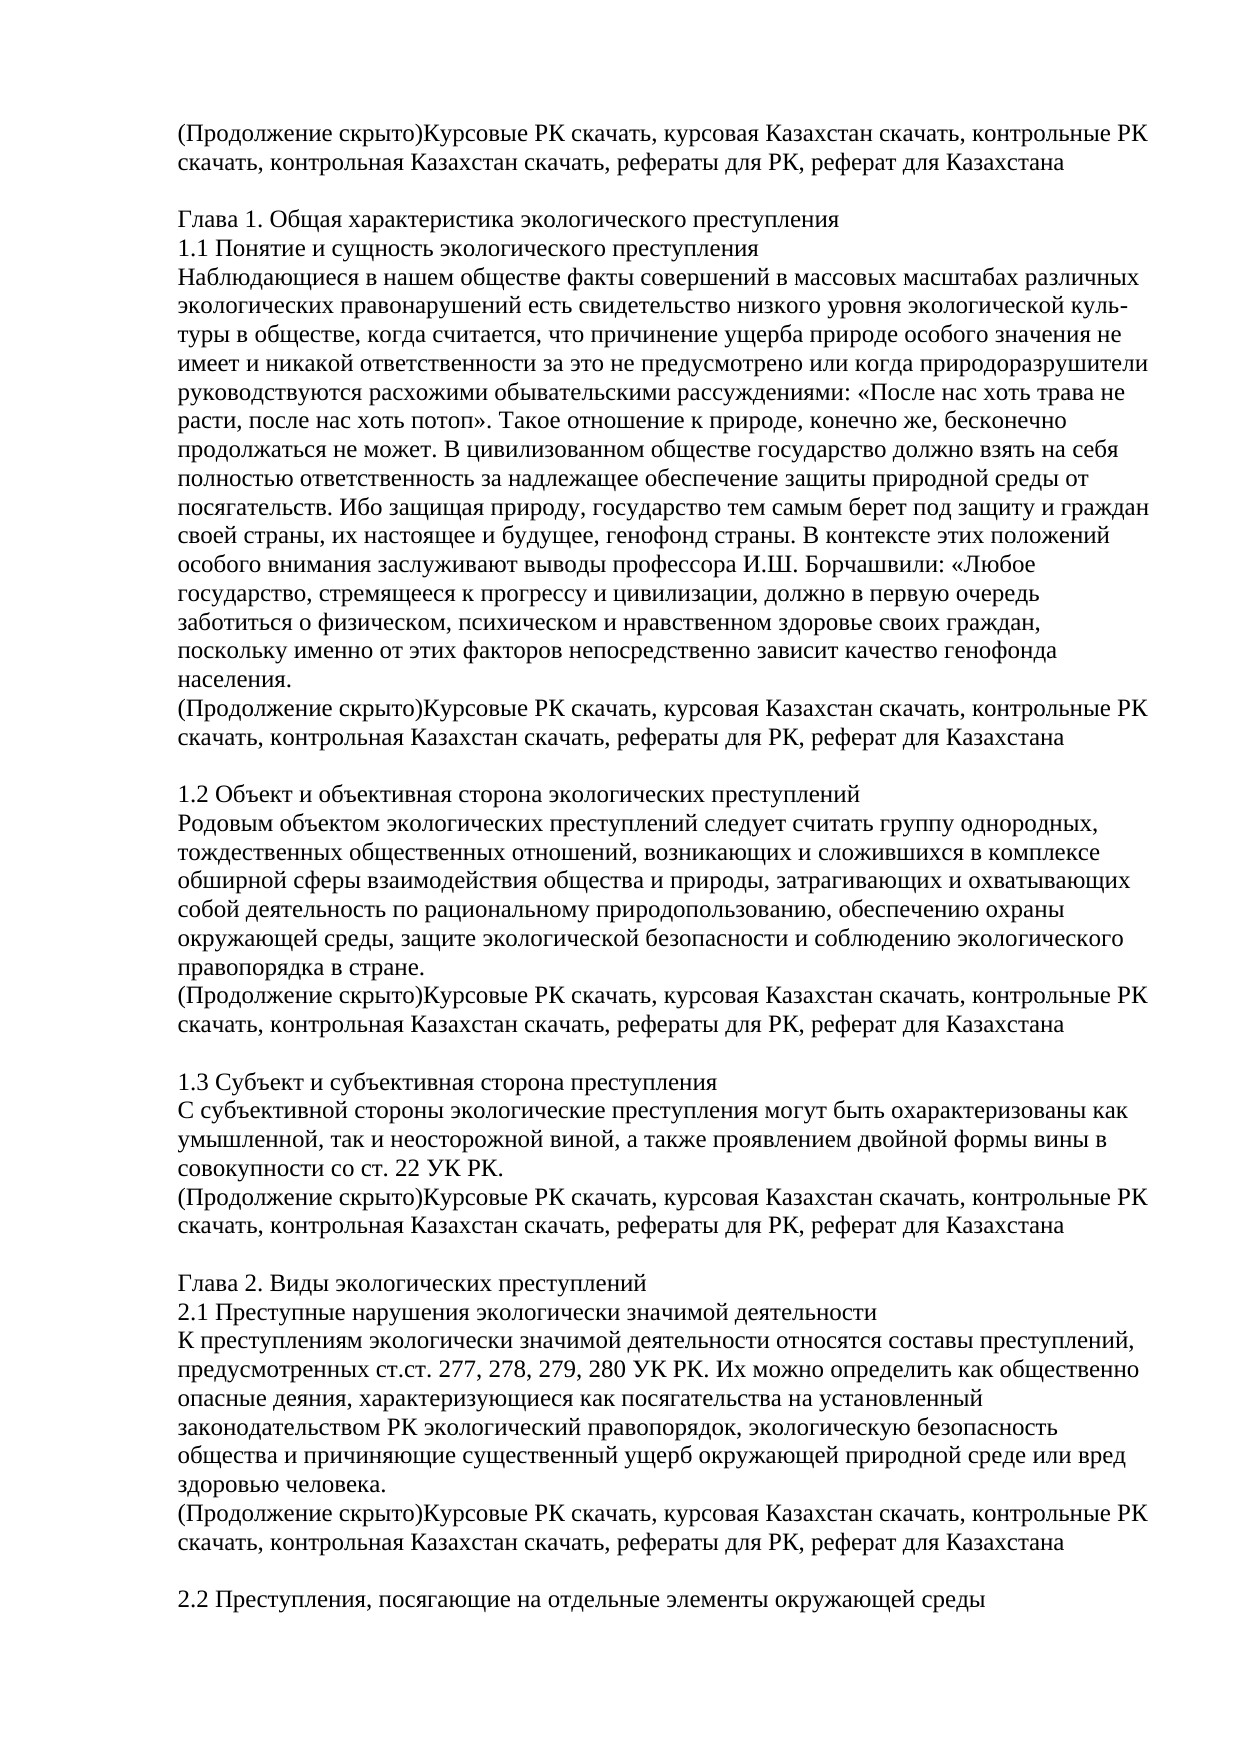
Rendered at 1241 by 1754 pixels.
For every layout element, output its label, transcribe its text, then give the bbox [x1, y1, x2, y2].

text К преступлениям экологически значимой деятельности относятся составы преступлений, предусмотренных ст.ст. 277, 278, 279, 280 УК РК. Их можно определить как общественно опасные деяния, характеризующиеся как посягательства на установленный законодательством РК экологический правопорядок, экологическую безопасность общества и причиняющие существенный ущерб окружающей природной среде или вред здоровью человека. [177, 1326, 1152, 1498]
text С субъективной стороны экологические преступления могут быть охарактеризованы как умышленной, так и неосторожной виной, а также проявлением двойной формы вины в совокупности со ст. 22 УК РК. [177, 1096, 1152, 1182]
text Глава 1. Общая характеристика экологического преступления [177, 204, 1152, 233]
text 2.1 Преступные нарушения экологически значимой деятельности [177, 1297, 1152, 1326]
text 2.2 Преступления, посягающие на отдельные элементы окружающей среды [177, 1584, 1152, 1613]
text Наблюдающиеся в нашем обществе факты совершений в массовых масштабах различных экологических правонарушений есть свидетельство низкого уровня экологической культуры в обществе, когда считается, что причинение ущерба природе особого значения не имеет и никакой ответственности за это не предусмотрено или когда природоразрушители руководствуются расхожими обывательскими рассуждениями: «После нас хоть трава не расти, после нас хоть потоп». Такое отношение к природе, конечно же, бесконечно продолжаться не может. В цивилизованном обществе государство должно взять на себя полностью ответственность за надлежащее обеспечение защиты природной среды от посягательств. Ибо защищая природу, государство тем самым берет под защиту и граждан своей страны, их настоящее и будущее, генофонд страны. В контексте этих положений особого внимания заслуживают выводы профессора И.Ш. Борчашвили: «Любое государство, стремящееся к прогрессу и цивилизации, должно в первую очередь заботиться о физическом, психическом и нравственном здоровье своих граждан, поскольку именно от этих факторов непосредственно зависит качество генофонда населения. [177, 262, 1152, 693]
text 1.2 Объект и объективная сторона экологических преступлений [177, 779, 1152, 808]
text 1.1 Понятие и сущность экологического преступления [177, 233, 1152, 262]
text Родовым объектом экологических преступлений следует считать группу однородных, тождественных общественных отношений, возникающих и сложившихся в комплексе обширной сферы взаимодействия общества и природы, затрагивающих и охватывающих собой деятельность по рациональному природопользованию, обеспечению охраны окружающей среды, защите экологической безопасности и соблюдению экологического правопорядка в стране. [177, 808, 1152, 981]
text 1.3 Субъект и субъективная сторона преступления [177, 1067, 1152, 1096]
text Глава 2. Виды экологических преступлений [177, 1268, 1152, 1297]
